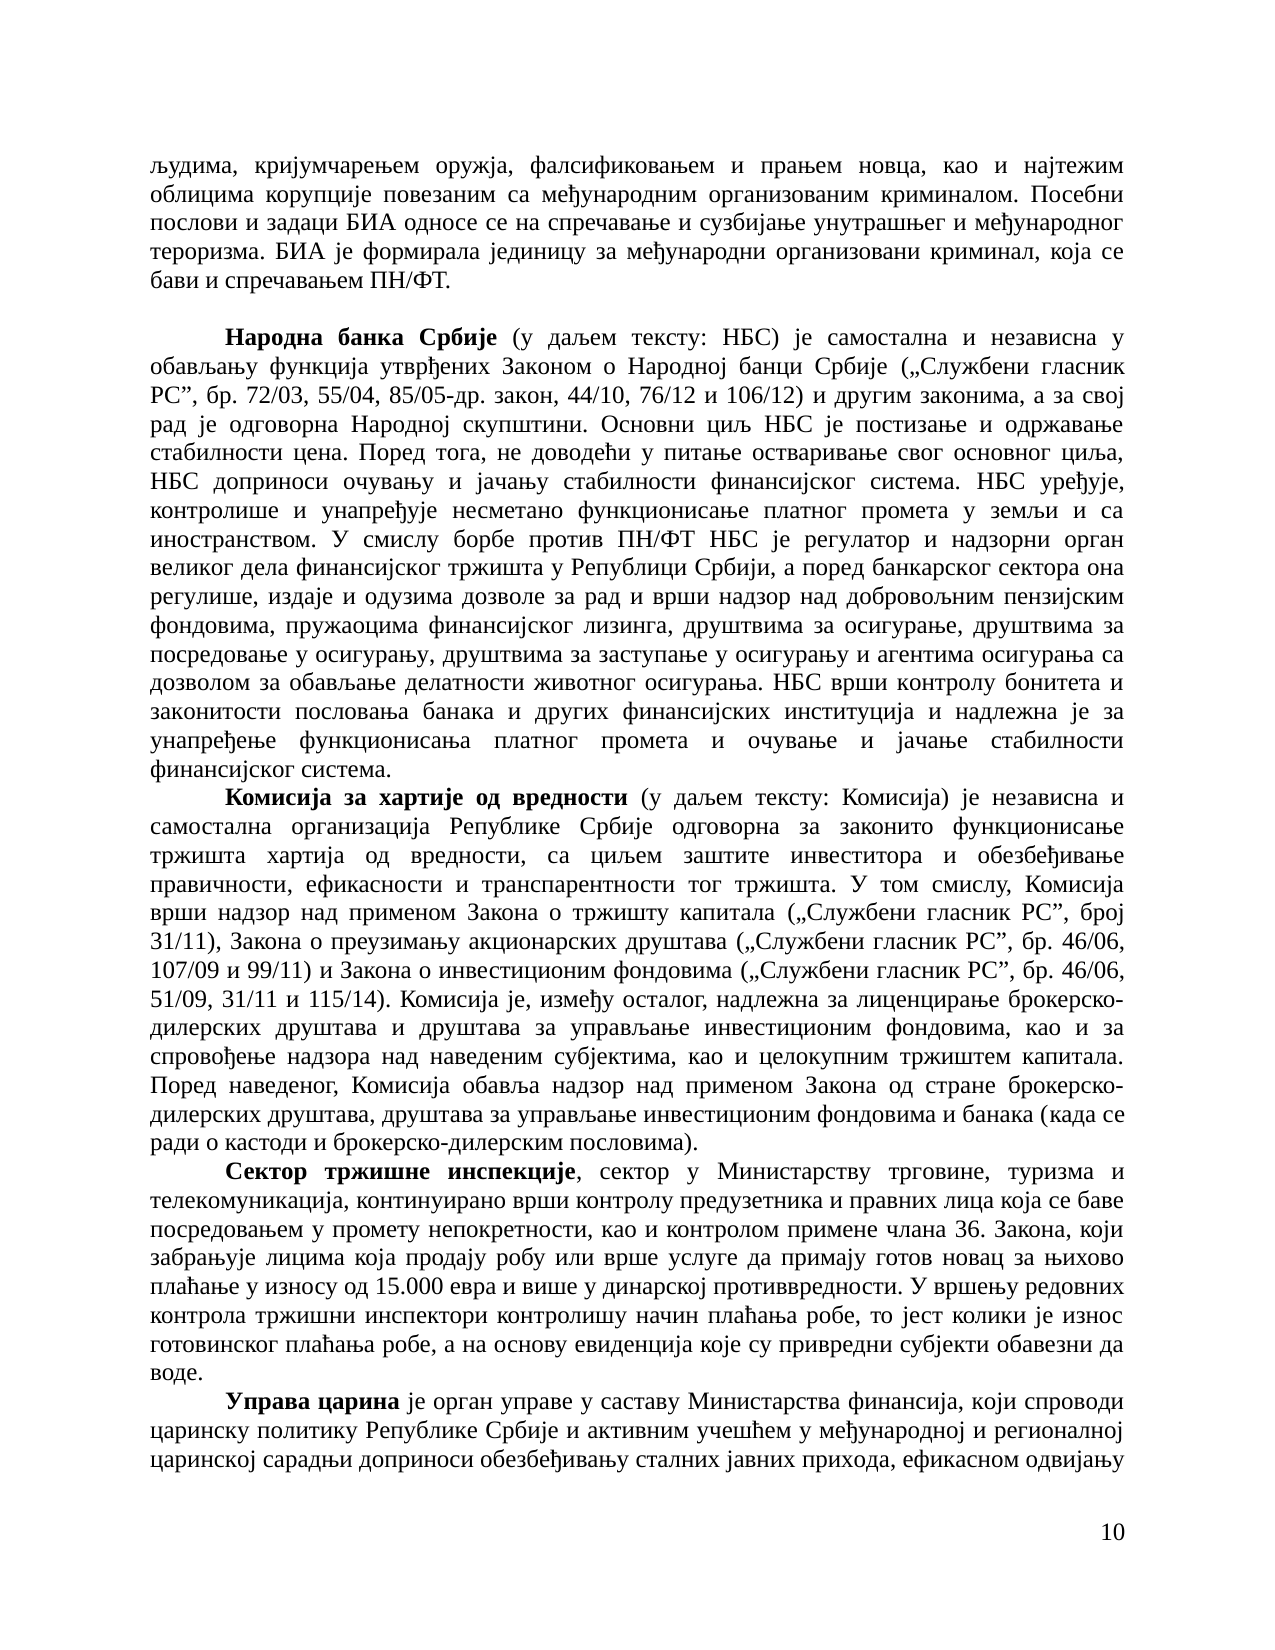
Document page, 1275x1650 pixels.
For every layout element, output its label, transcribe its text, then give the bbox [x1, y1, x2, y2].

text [150, 1386, 1125, 1472]
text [150, 150, 1125, 294]
text Народна банка Србије (у даљем тексту: НБС) је самостална и независна у обављању функција утврђених Законом о Народној банци Србије („Службени гласник PC”, бр. 72/03, 55/04, 85/05-др. закон, 44/10, 76/12 и 106/12) и другим законима, а за свој рад је одговорна Народној скупштини. Основни циљ НБС је постизање и одржавање стабилности цена. Поред тога, не доводећи у питање остваривање свог основног циља, НБС доприноси очувању и јачању стабилности финансијског система. НБС уређује, контролише и унапређује несметано функционисање платног промета у земљи и са иностранством. У смислу борбе против ПН/ФТ НБС је регулатор и надзорни орган великог дела финансијског тржишта у Републици Србији, а поред банкарског сектора она регулише, издаје и одузима дозволе за рад и врши надзор над добровољним пензијским фондовима, пружаоцима финансијског лизинга, друштвима за осигурање, друштвима за посредовање у осигурању, друштвима за заступање у осигурању и агентима осигурања са дозволом за обављање делатности животног осигурања. НБС врши контролу бонитета и законитости пословања банака и других финансијских институција и надлежна је за унапређење функционисања платног промета и очување и јачање стабилности финансијског система. [150, 322, 1125, 782]
text Сектор тржишне инспекције, сектор у Министарству трговине, туризма и телекомуникација, континуирано врши контролу предузетника и правних лица која се баве посредовањем у промету непокретности, као и контролом примене члана 36. Закона, који забрањује лицима која продају робу или врше услуге да примају готов новац за њихово плаћање у износу од 15.000 евра и више у динарској противвредности. У вршењу редовних контрола тржишни инспектори контролишу начин плаћања робе, то јест колики је износ готовинског плаћања робе, а на основу евиденција које су привредни субјекти обавезни да воде. [150, 1156, 1125, 1386]
text Комисија за хартије од вредности (у даљем тексту: Комисија) је независна и самостална организација Републике Србије одговорна за законито функционисање тржишта хартија од вредности, са циљем заштите инвеститора и обезбеђивање правичности, ефикасности и транспарентности тог тржишта. У том смислу, Комисија врши надзор над применом Закона о тржишту капитала („Службени гласник PC”, број 31/11), Закона о преузимању акционарских друштава („Службени гласник PC”, бр. 46/06, 107/09 и 99/11) и Закона о инвестиционим фондовима („Службени гласник PC”, бр. 46/06, 51/09, 31/11 и 115/14). Комисија је, између осталог, надлежна за лиценцирање брокерско-дилерских друштава и друштава за управљање инвестиционим фондовима, као и за спровођење надзора над наведеним субјектима, као и целокупним тржиштем капитала. Поред наведеног, Комисија обавља надзор над применом Закона од стране брокерско-дилерских друштава, друштава за управљање инвестиционим фондовима и банака (када се ради о кастоди и брокерско-дилерским пословима). [150, 782, 1125, 1156]
